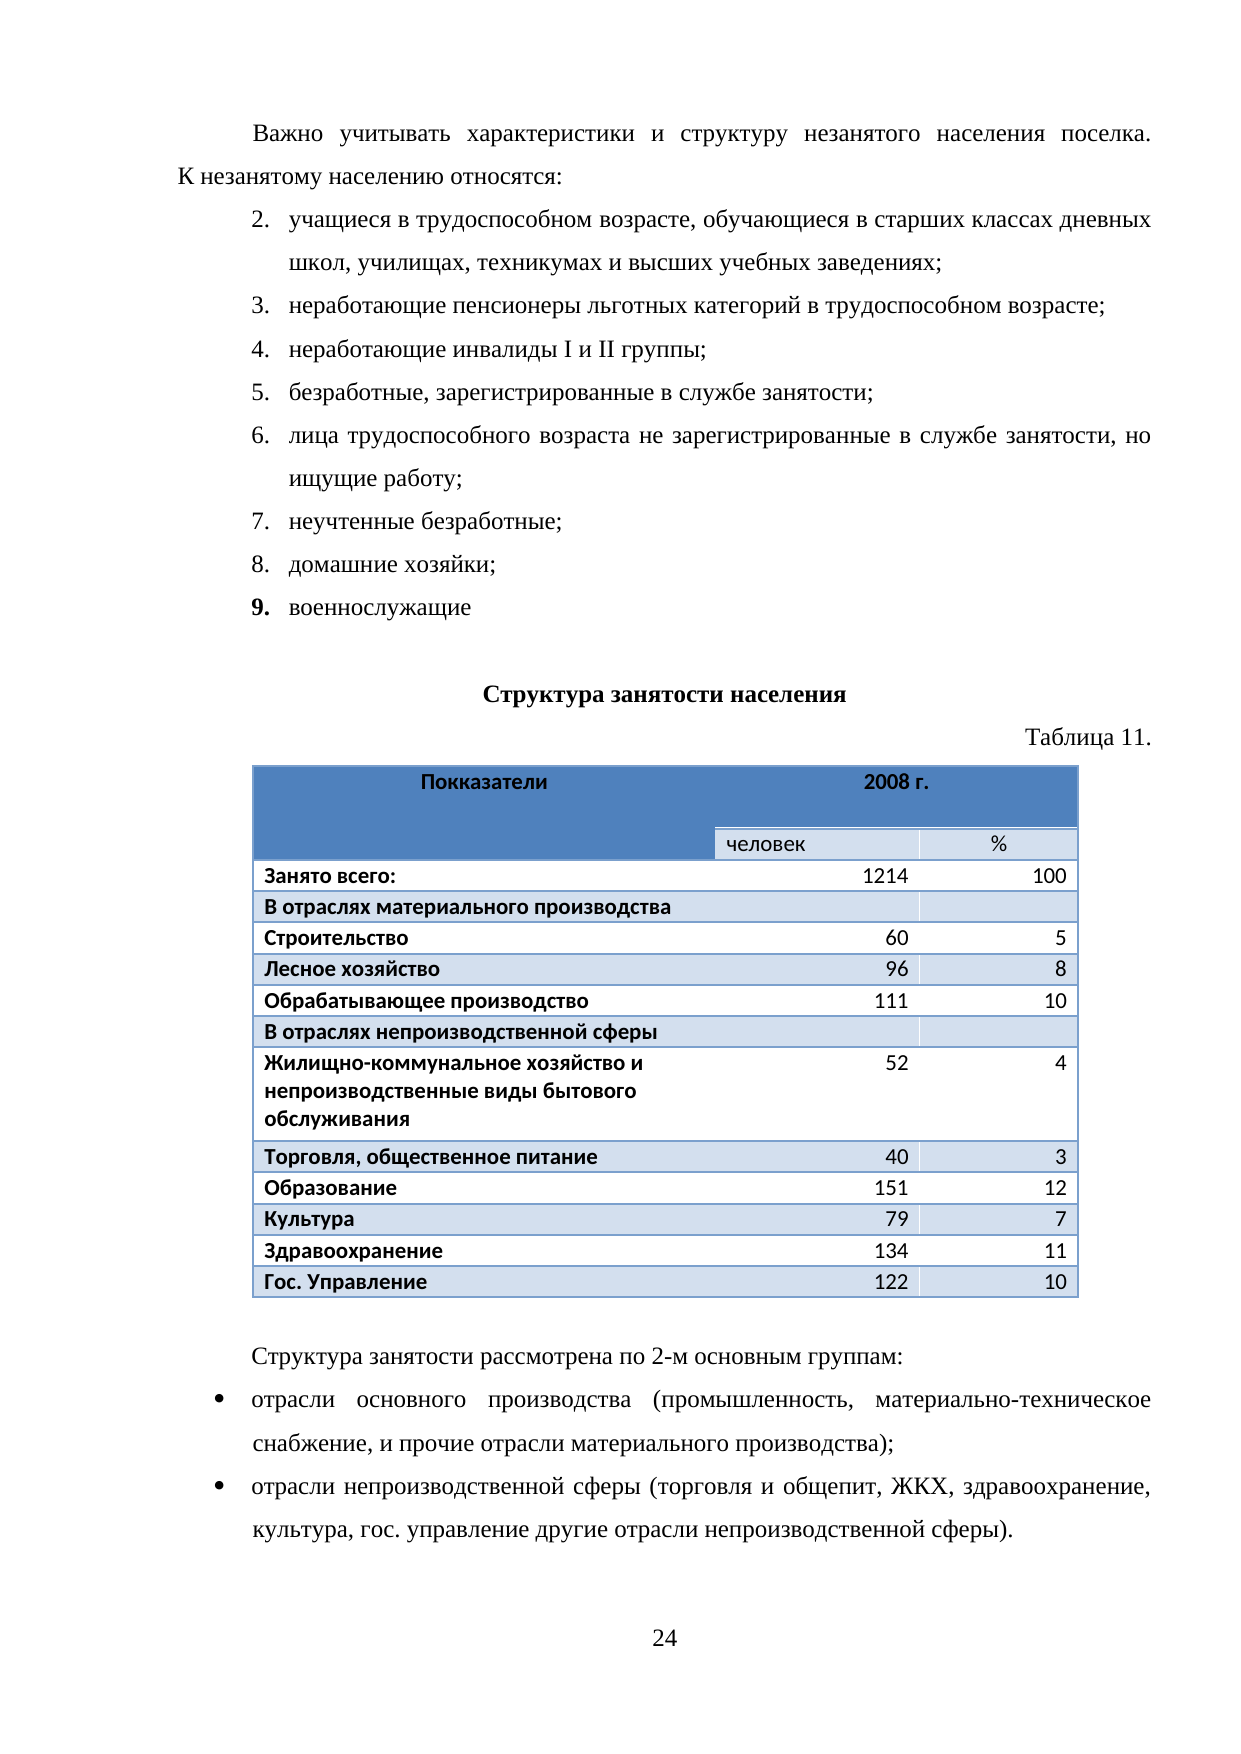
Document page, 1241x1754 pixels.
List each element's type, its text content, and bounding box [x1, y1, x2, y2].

table_cell Гос. Управление [254, 1267, 715, 1296]
table_cell 52 [715, 1048, 919, 1140]
table_cell % [920, 830, 1077, 859]
table_cell Лесное хозяйство [254, 955, 715, 984]
list учащиеся в трудоспособном возрасте, обучающиеся в старших классах дневных школ, училищах, техникумах и высших учебных заведениях; [251, 204, 1152, 276]
table_header Покказатели [254, 767, 715, 859]
list отрасли непроизводственной сферы (торговля и общепит, ЖКХ, здравоохранение, культура, гос. управление другие отрасли непроизводственной сферы). [215, 1471, 1152, 1543]
table_cell 5 [920, 923, 1077, 952]
table_cell 151 [715, 1173, 919, 1202]
table_cell 11 [920, 1236, 1077, 1265]
table_cell Строительство [254, 923, 715, 952]
table_cell [715, 1017, 919, 1046]
table_cell Занято всего: [254, 861, 715, 890]
table_cell 4 [920, 1048, 1077, 1140]
table_cell Обрабатывающее производство [254, 986, 715, 1015]
table_cell 111 [715, 986, 919, 1015]
table_cell [715, 892, 919, 921]
list военнослужащие [251, 592, 1152, 621]
table_cell [920, 892, 1077, 921]
table_cell 96 [715, 955, 919, 984]
text Структура занятости рассмотрена по 2-м основным группам: [177, 1341, 1152, 1370]
table_cell 10 [920, 986, 1077, 1015]
list безработные, зарегистрированные в службе занятости; [251, 377, 1152, 406]
table_cell 60 [715, 923, 919, 952]
table_cell В отраслях непроизводственной сферы [254, 1017, 715, 1046]
text Важно учитывать характеристики и структуру незанятого населения поселка. К незанятому населению относятся: [177, 118, 1152, 190]
table_cell 79 [715, 1205, 919, 1234]
table_cell 134 [715, 1236, 919, 1265]
list лица трудоспособного возраста не зарегистрированные в службе занятости, но ищущие работу; [251, 420, 1152, 492]
table_header 2008 г. [715, 767, 1077, 827]
table_cell 7 [920, 1205, 1077, 1234]
table_cell Жилищно-коммунальное хозяйство и непроизводственные виды бытового обслуживания [254, 1048, 715, 1140]
table_cell 100 [920, 861, 1077, 890]
list неработающие инвалиды I и II группы; [251, 334, 1152, 362]
list отрасли основного производства (промышленность, материально-техническое снабжение, и прочие отрасли материального производства); [215, 1384, 1152, 1456]
table_cell 8 [920, 955, 1077, 984]
text Таблица 11. [177, 722, 1152, 751]
table_cell человек [715, 830, 919, 859]
table_cell Торговля, общественное питание [254, 1142, 715, 1171]
list неработающие пенсионеры льготных категорий в трудоспособном возрасте; [251, 291, 1152, 319]
table_cell Здравоохранение [254, 1236, 715, 1265]
table_cell В отраслях материального производства [254, 892, 715, 921]
table_cell 1214 [715, 861, 919, 890]
table_cell 10 [920, 1267, 1077, 1296]
list домашние хозяйки; [251, 549, 1152, 578]
list неучтенные безработные; [251, 506, 1152, 535]
table_cell Образование [254, 1173, 715, 1202]
table_cell [920, 1017, 1077, 1046]
table_cell 3 [920, 1142, 1077, 1171]
text Структура занятости населения [177, 679, 1152, 707]
table_cell Культура [254, 1205, 715, 1234]
table_cell 40 [715, 1142, 919, 1171]
table_cell 122 [715, 1267, 919, 1296]
table_cell 12 [920, 1173, 1077, 1202]
